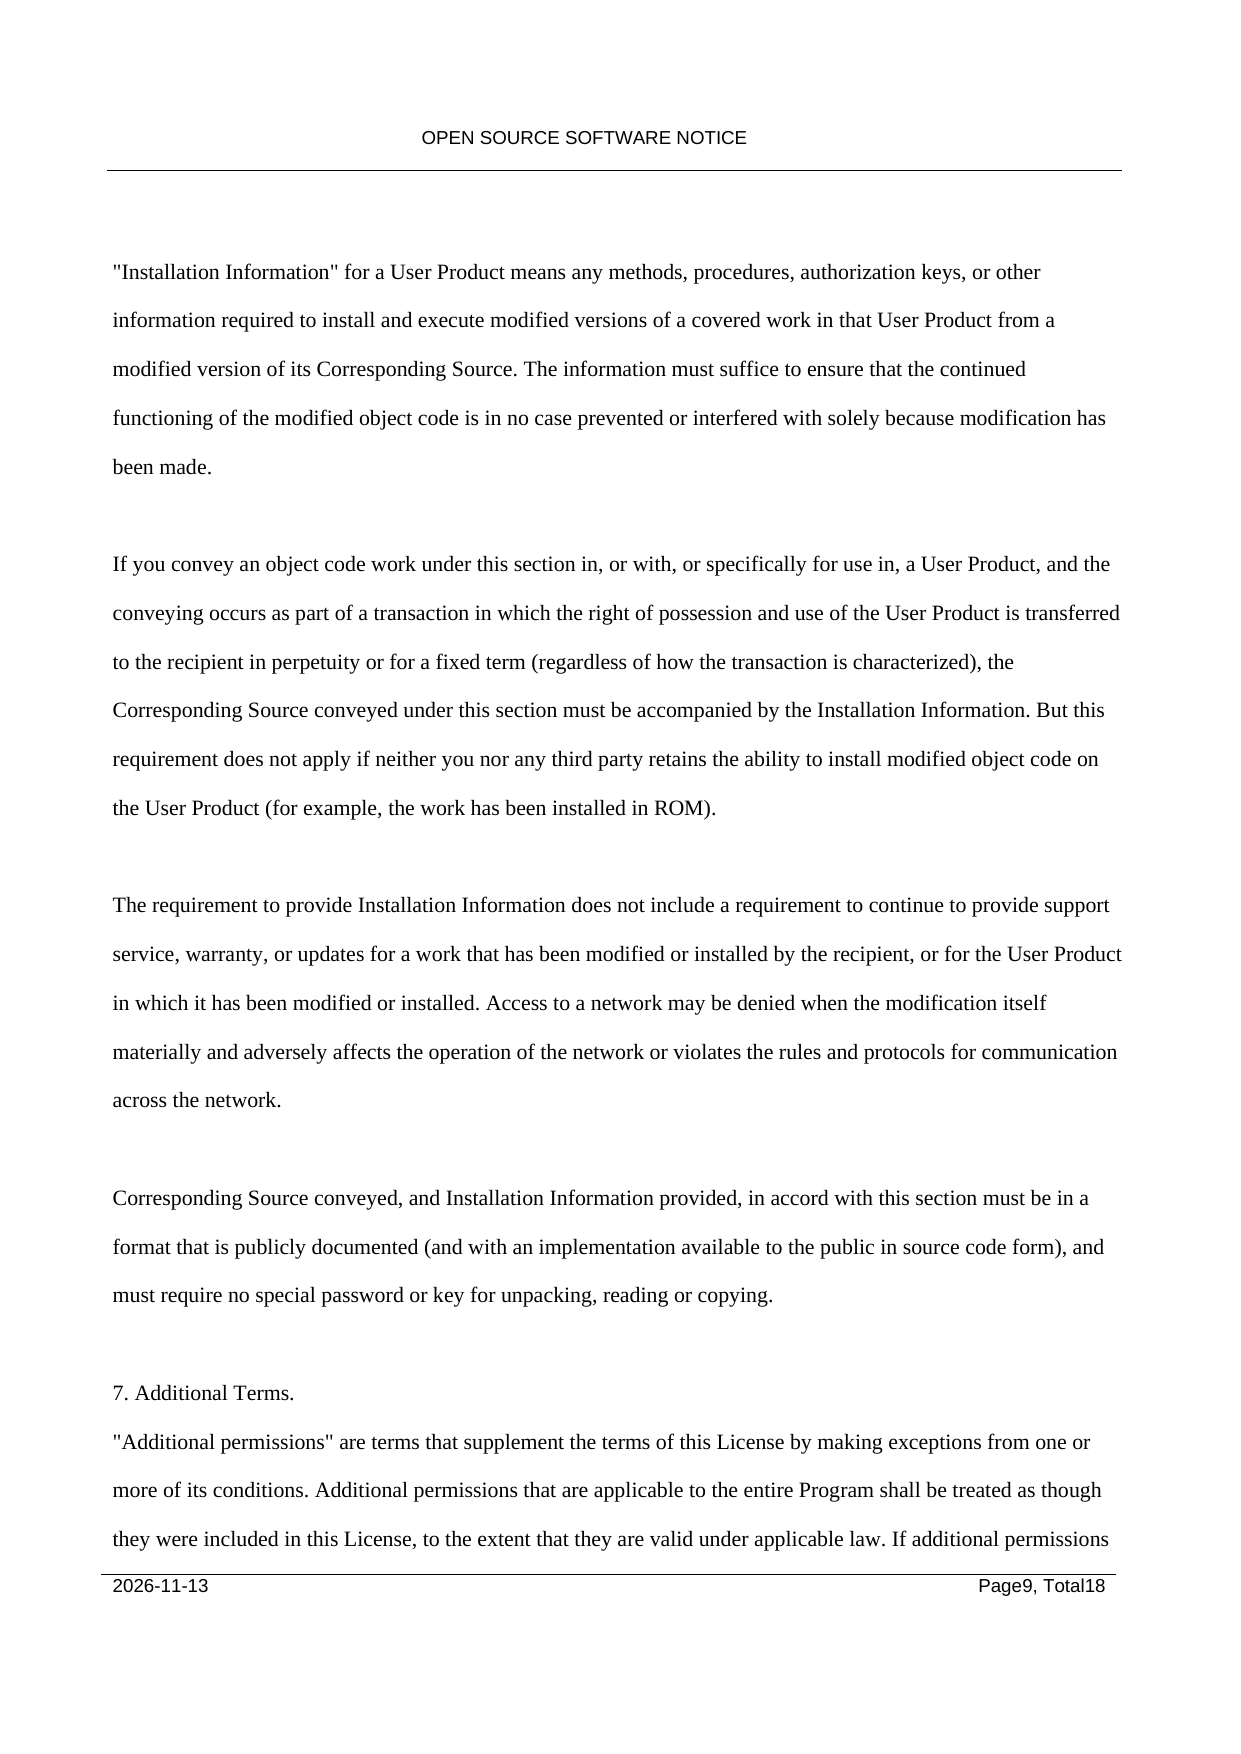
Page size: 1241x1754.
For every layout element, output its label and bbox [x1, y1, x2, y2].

text [112, 206, 1128, 1555]
